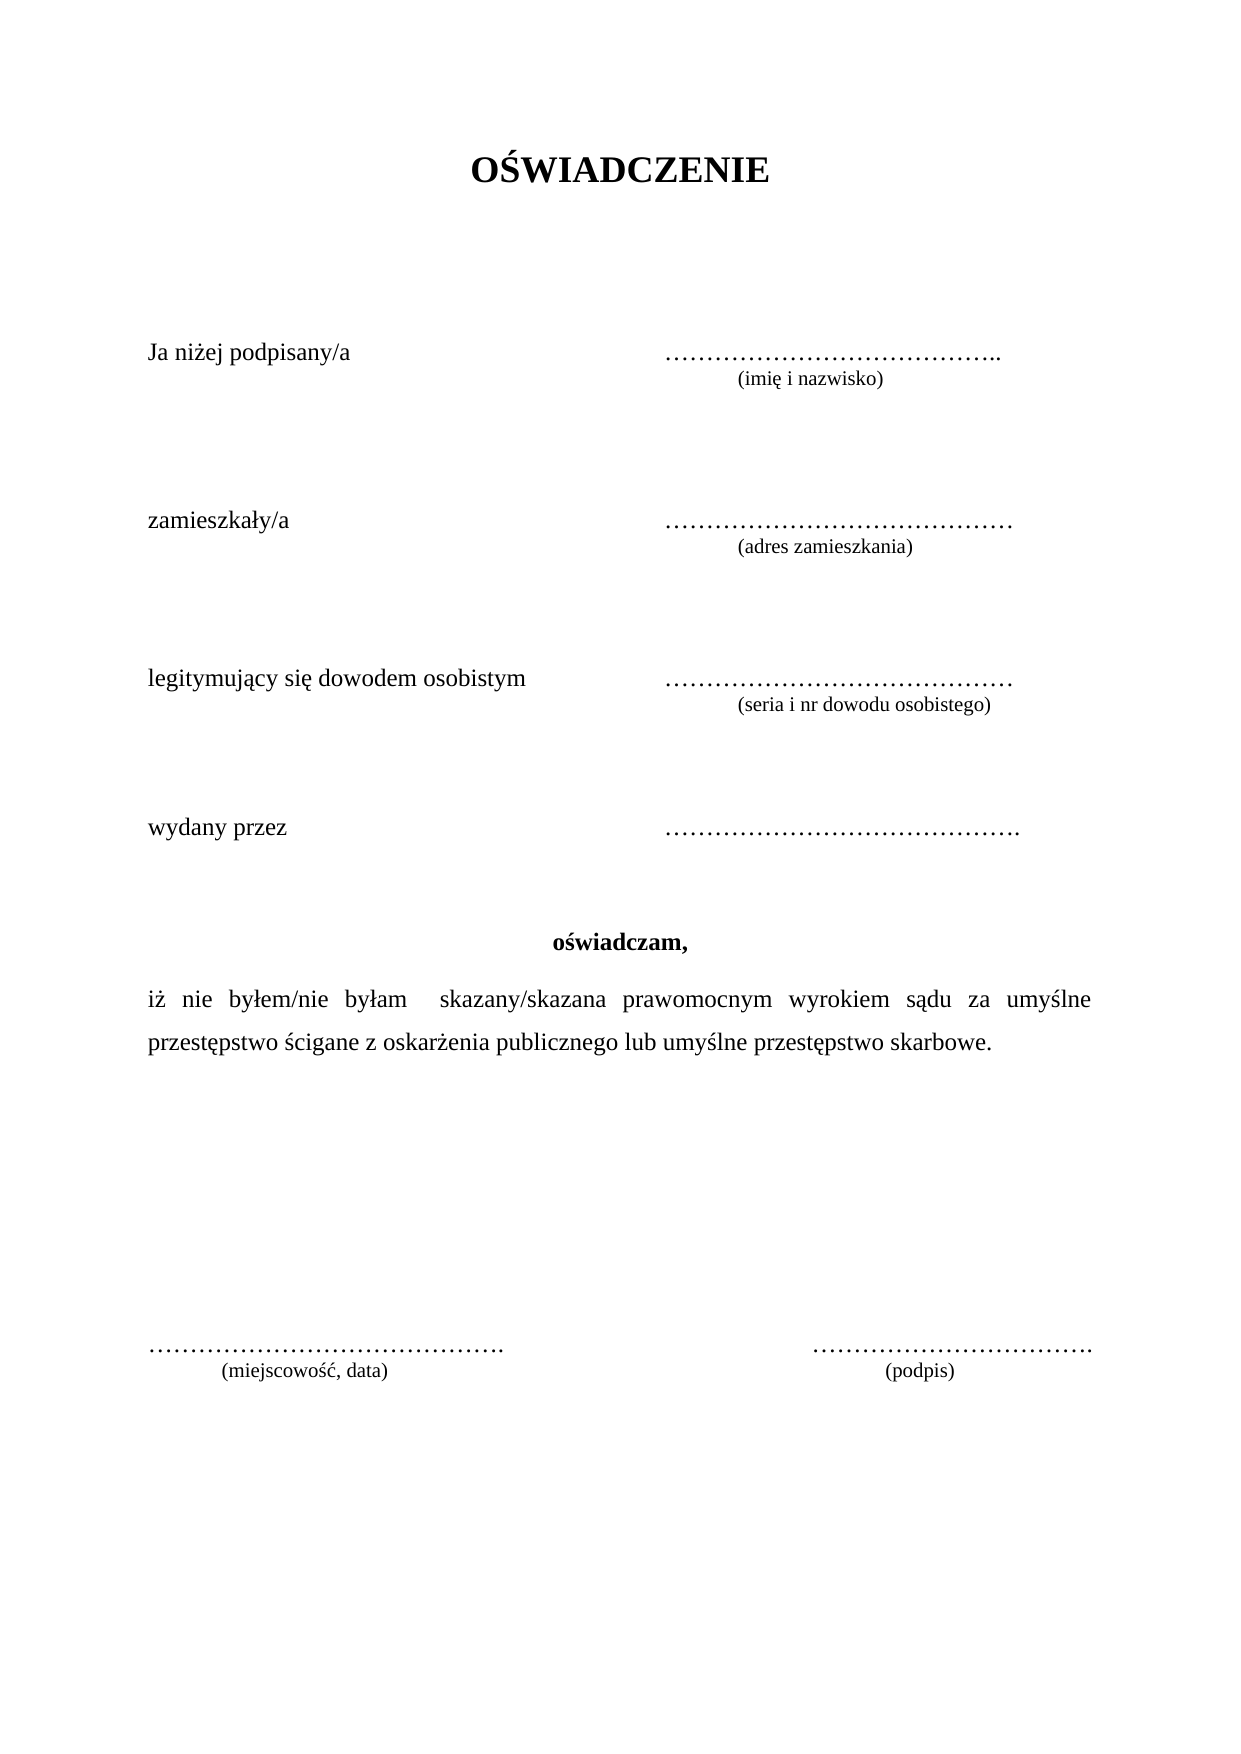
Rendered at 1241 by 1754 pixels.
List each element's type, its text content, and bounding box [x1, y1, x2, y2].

text (miejscowość, data) (podpis) [148, 1358, 1093, 1382]
text legitymujący się dowodem osobistym …………………………………… [148, 663, 1093, 692]
text iż nie byłem/nie byłam skazany/skazana prawomocnym wyrokiem sądu za umyślne przestępstwo ścigane z oskarżenia publicznego lub umyślne przestępstwo skarbowe. [148, 984, 1093, 1056]
text (adres zamieszkania) [148, 534, 1093, 558]
text zamieszkały/a …………………………………… [148, 505, 1093, 534]
text wydany przez ……………………………………. [148, 812, 1093, 841]
text (seria i nr dowodu osobistego) [148, 692, 1093, 716]
text (imię i nazwisko) [148, 366, 1093, 390]
text Ja niżej podpisany/a ………………………………….. [148, 337, 1093, 366]
text OŚWIADCZENIE [148, 148, 1093, 191]
text ……………………………………. ……………………………. [148, 1329, 1093, 1358]
text oświadczam, [148, 927, 1093, 955]
